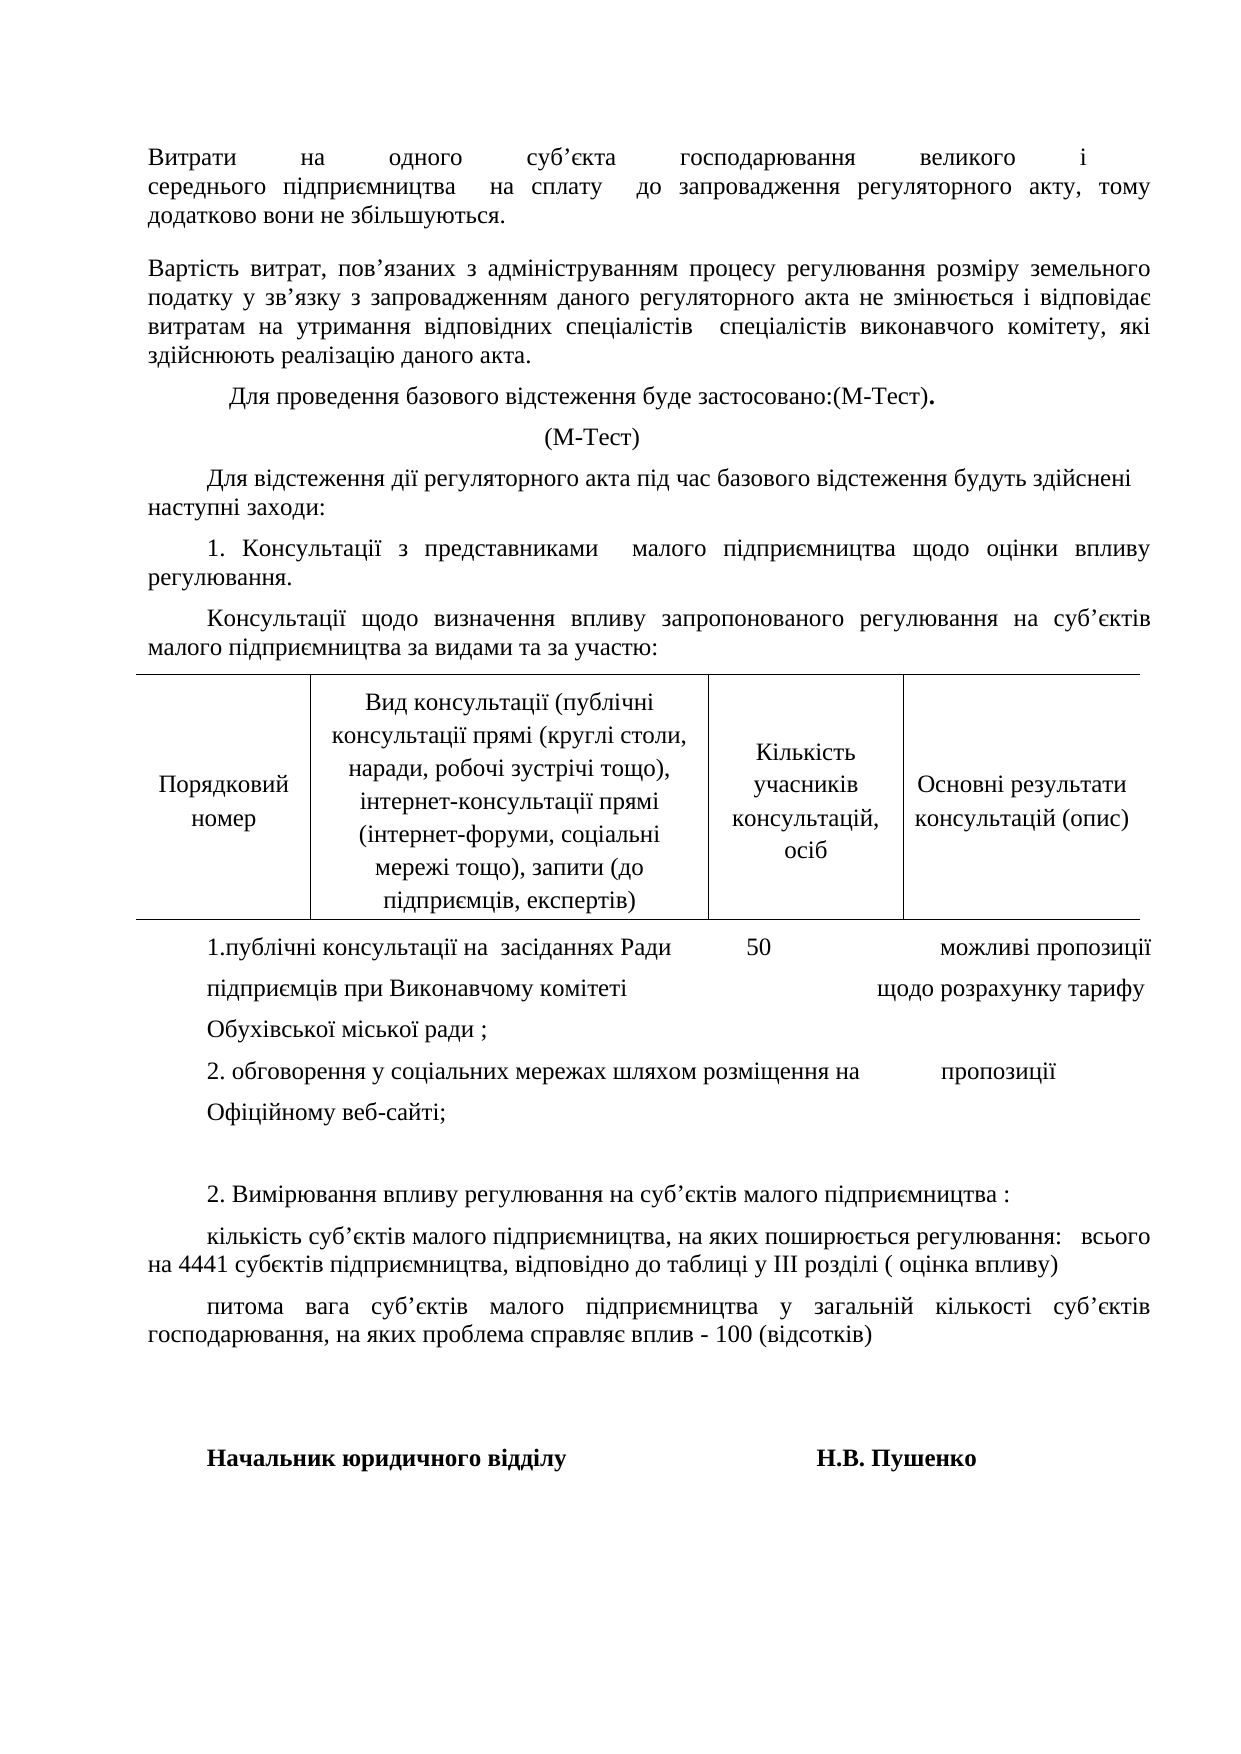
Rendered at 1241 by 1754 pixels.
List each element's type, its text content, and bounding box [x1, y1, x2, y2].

text питома вага суб’єктів малого підприємництва у загальній кількості суб’єктів господарювання, на яких проблема справляє вплив - 100 (відсотків) [148, 1291, 1152, 1348]
text 2. Вимірювання впливу регулювання на суб’єктів малого підприємництва : [148, 1179, 1152, 1208]
text (М-Тест) [148, 422, 1152, 451]
text Консультації щодо визначення впливу запропонованого регулювання на суб’єктів малого підприємництва за видами та за участю: [148, 603, 1152, 661]
table_header Вид консультації (публічні консультації прямі (круглі столи, наради, робочі зустрічі тощо), інтернет-консультації прямі (інтернет-форуми, соціальні мережі тощо), запити (до підприємців, експертів) [311, 675, 708, 918]
text Обухівської міської ради ; [148, 1014, 1152, 1043]
table_header Порядковий номер [136, 675, 310, 918]
text 2. обговорення у соціальних мережах шляхом розміщення на пропозиції [148, 1056, 1152, 1084]
text Начальник юридичного відділу Н.В. Пушенко [148, 1443, 1152, 1472]
text 1.публічні консультації на засіданнях Ради 50 можливі пропозиції [148, 932, 1152, 961]
text Витрати на одного суб’єкта господарювання великого і середнього підприємництва на сплату до запровадження регуляторного акту, тому додатково вони не збільшуються. [148, 142, 1152, 228]
text підприємців при Виконавчому комітеті щодо розрахунку тарифу [148, 973, 1152, 1002]
text Для відстеження дії регуляторного акта під час базового відстеження будуть здійснені наступні заходи: [148, 463, 1152, 521]
text 1. Консультації з представниками малого підприємництва щодо оцінки впливу регулювання. [148, 533, 1152, 591]
text Вартість витрат, пов’язаних з адмініструванням процесу регулювання розміру земельного податку у зв’язку з запровадженням даного регуляторного акта не змінюється і відповідає витратам на утримання відповідних спеціалістів спеціалістів виконавчого комітету, які здійснюють реалізацію даного акта. [148, 253, 1152, 368]
text Для проведення базового відстеження буде застосовано:(М-Тест). [148, 381, 1152, 410]
table_header Основні результати консультацій (опис) [904, 675, 1140, 918]
table_header Кількість учасників консультацій, осіб [709, 675, 903, 918]
text кількість суб’єктів малого підприємництва, на яких поширюється регулювання: всього на 4441 субєктів підприємництва, відповідно до таблиці у ІІІ розділі ( оцінка впливу) [148, 1221, 1152, 1278]
text Офіційному веб-сайті; [148, 1097, 1152, 1126]
